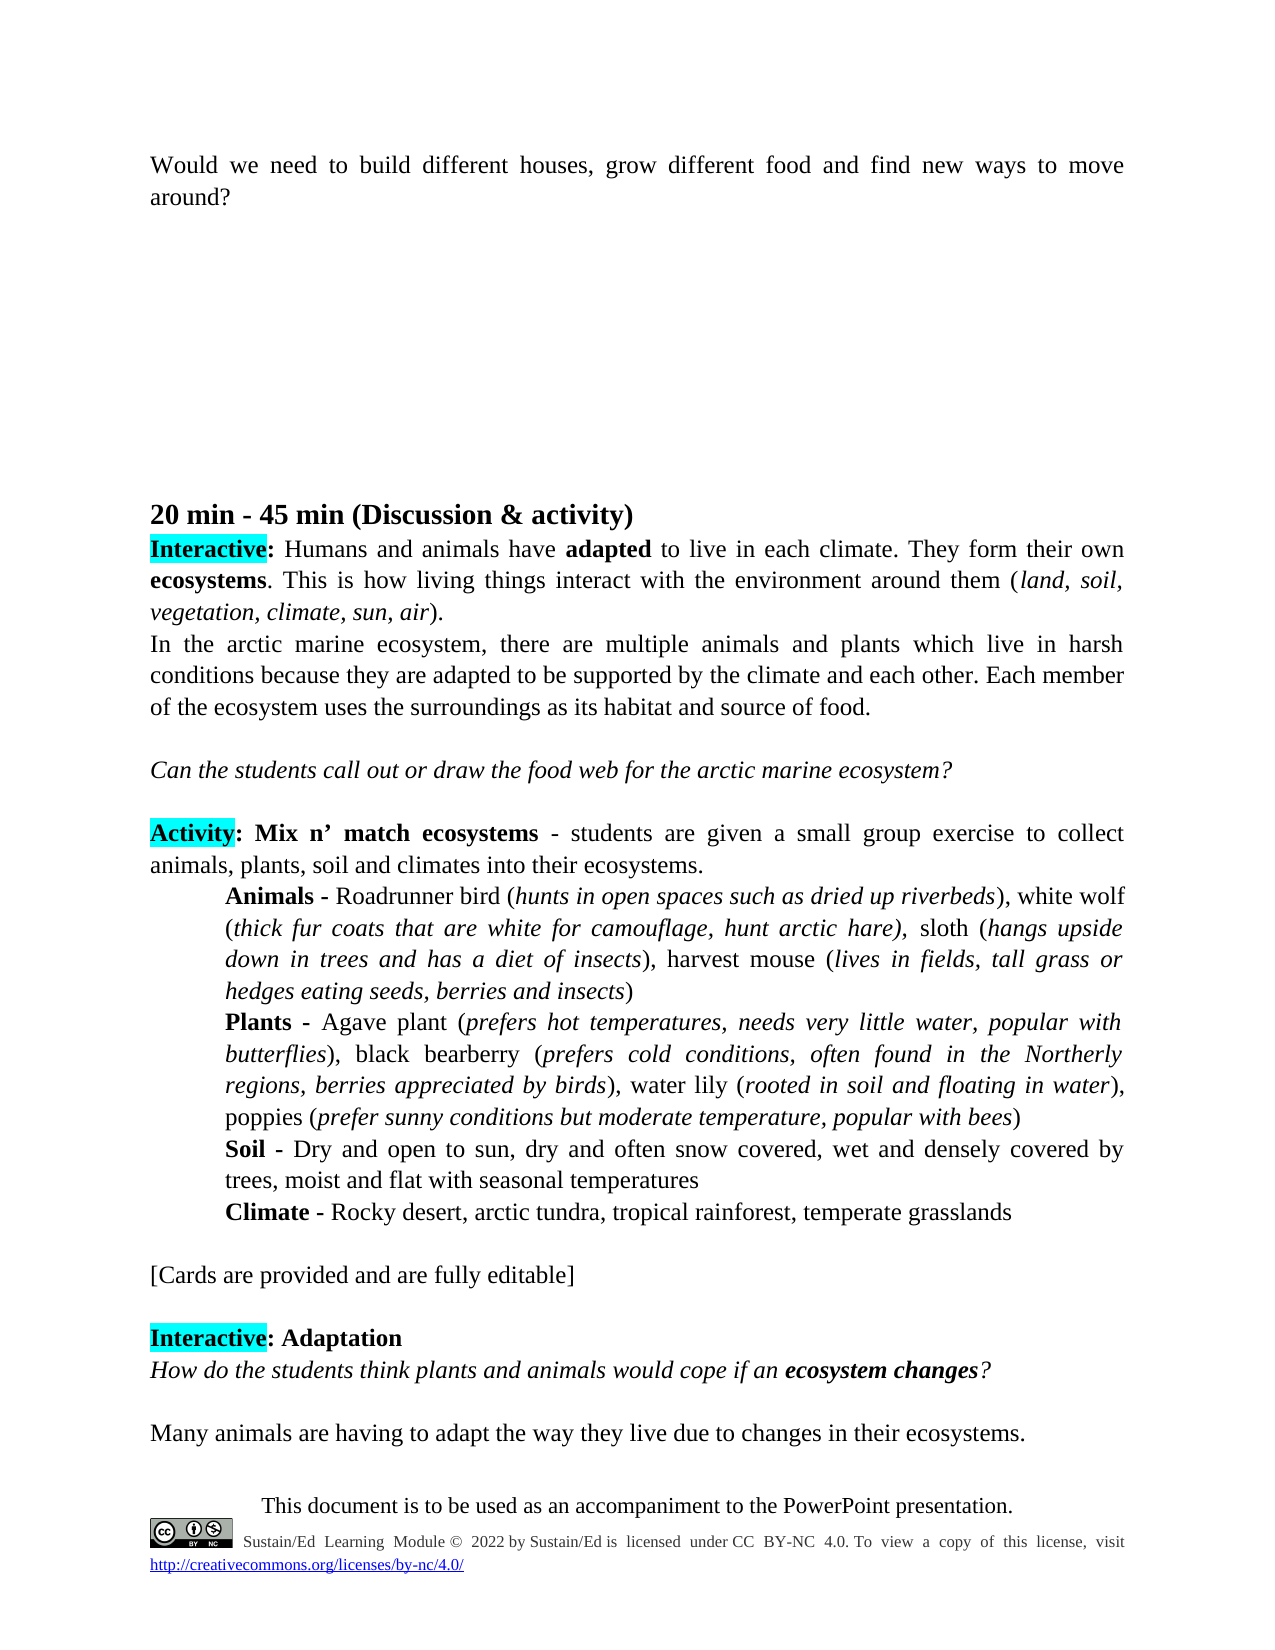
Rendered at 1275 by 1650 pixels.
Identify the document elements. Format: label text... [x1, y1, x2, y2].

text Would we need to build different houses, grow different food and find new ways to move around? [150, 150, 1125, 210]
text How do the students think plants and animals would cope if an ecosystem changes? [150, 1355, 1125, 1383]
text Can the students call out or draw the food web for the arctic marine ecosystem? [150, 755, 1125, 784]
text Activity: Mix n’ match ecosystems - students are given a small group exercise to collect animals, plants, soil and climates into their ecosystems. [150, 818, 1125, 878]
text Climate - Rocky desert, arctic tundra, tropical rainforest, temperate grasslands [225, 1197, 1125, 1226]
text Soil - Dry and open to sun, dry and often snow covered, wet and densely covered by trees, moist and flat with seasonal temperatures [225, 1134, 1125, 1194]
text 20 min - 45 min (Discussion & activity) [150, 497, 1125, 531]
text Interactive: Adaptation [267, 1323, 1125, 1352]
text Interactive: Humans and animals have adapted to live in each climate. They form their own ecosystems. This is how living things interact with the environment around them (land, soil, vegetation, climate, sun, air). [150, 534, 1125, 626]
text [Cards are provided and are fully editable] [150, 1260, 1125, 1289]
text In the arctic marine ecosystem, there are multiple animals and plants which live in harsh conditions because they are adapted to be supported by the climate and each other. Each member of the ecosystem uses the surroundings as its habitat and source of food. [150, 629, 1125, 721]
text Plants - Agave plant (prefers hot temperatures, needs very little water, popular with butterflies), black bearberry (prefers cold conditions, often found in the Northerly regions, berries appreciated by birds), water lily (rooted in soil and floating in water), poppies (prefer sunny conditions but moderate temperature, popular with bees) [225, 1007, 1125, 1131]
text Many animals are having to adapt the way they live due to changes in their ecosystems. [150, 1418, 1125, 1447]
text Animals - Roadrunner bird (hunts in open spaces such as dried up riverbeds), white wolf (thick fur coats that are white for camouflage, hunt arctic hare), sloth (hangs upside down in trees and has a diet of insects), harvest mouse (lives in fields, tall grass or hedges eating seeds, berries and insects) [225, 881, 1125, 1005]
picture [150, 1518, 233, 1548]
